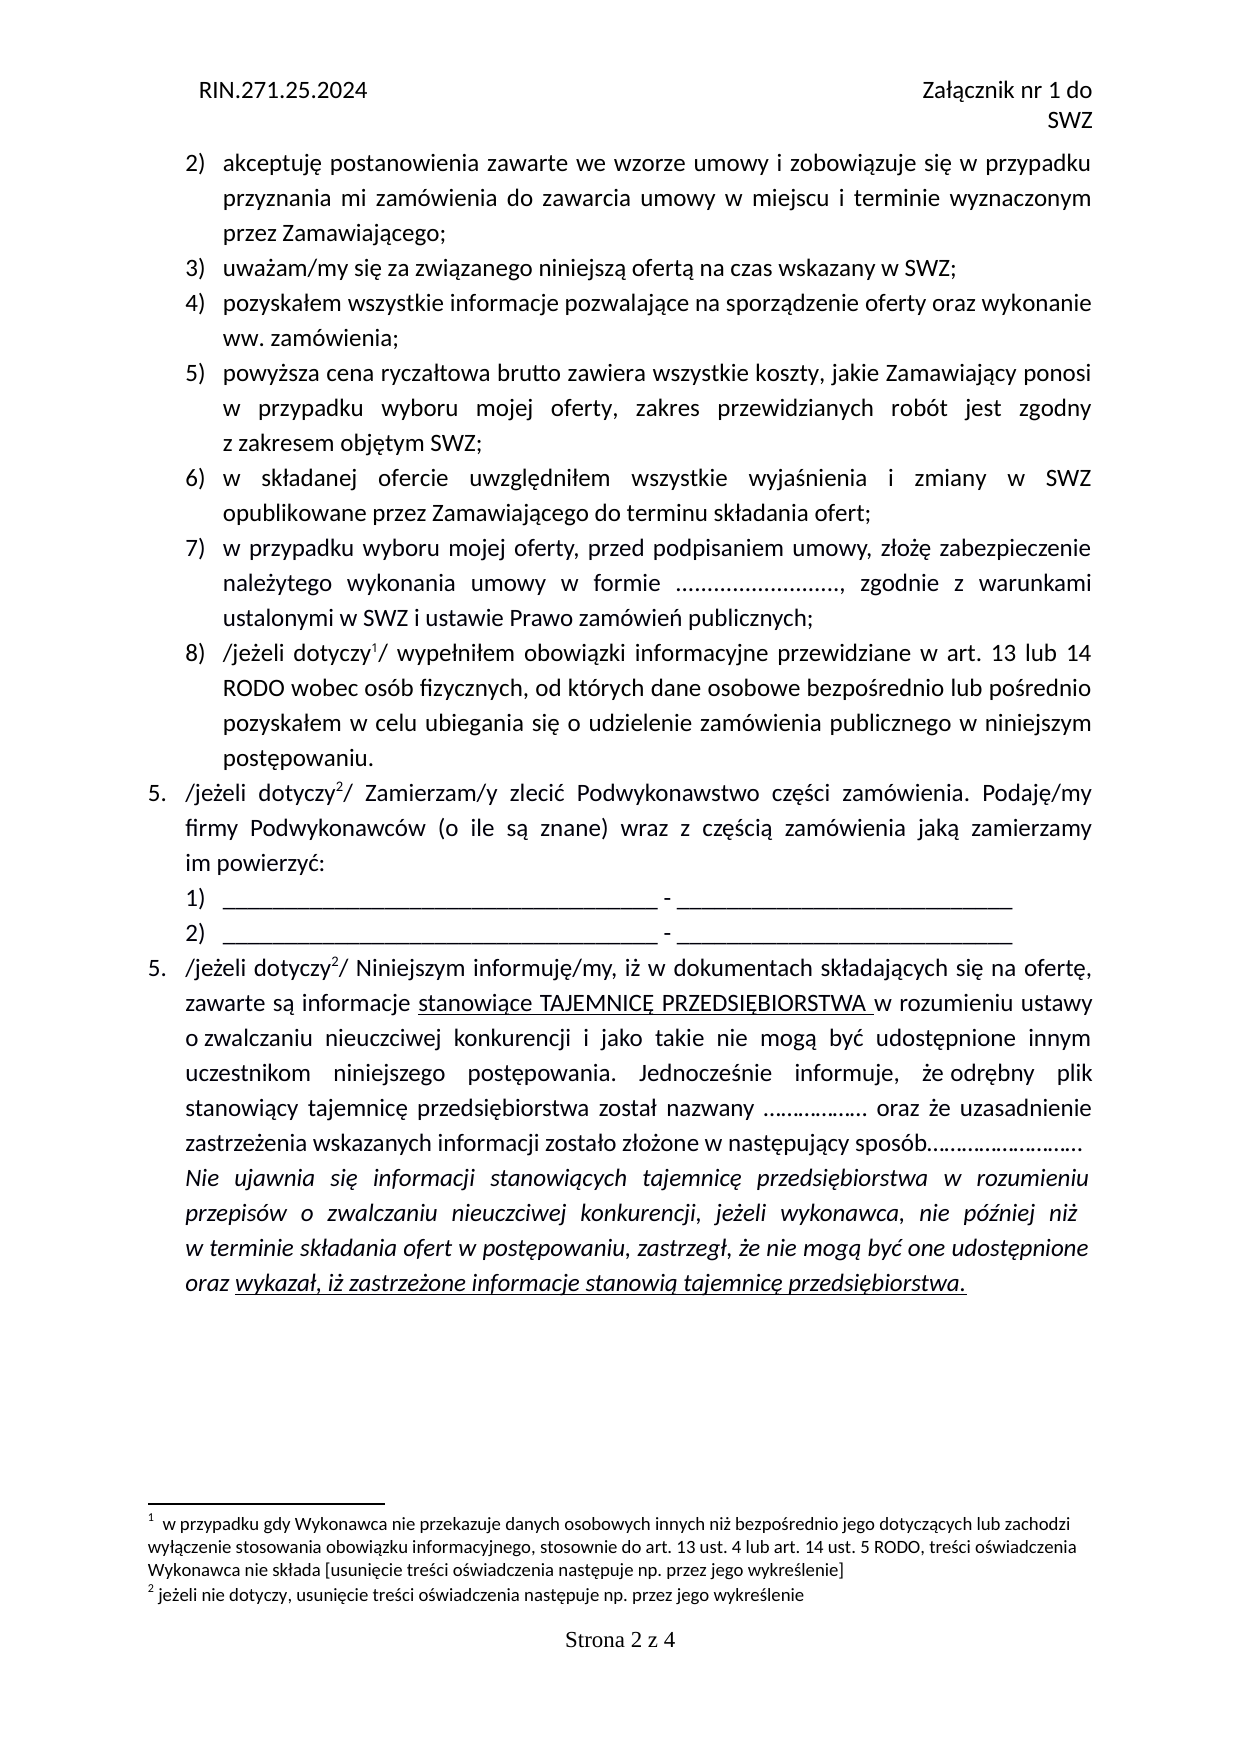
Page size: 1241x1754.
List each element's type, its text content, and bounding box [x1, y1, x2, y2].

list akceptuję postanowienia zawarte we wzorze umowy i zobowiązuje się w przypadku przyznania mi zamówienia do zawarcia umowy w miejscu i terminie wyznaczonym przez Zamawiającego; [185, 148, 1093, 248]
list powyższa cena ryczałtowa brutto zawiera wszystkie koszty, jakie Zamawiający ponosi w przypadku wyboru mojej oferty, zakres przewidzianych robót jest zgodny z zakresem objętym SWZ; [185, 358, 1093, 458]
list ___________________________________ - ___________________________ [185, 883, 1093, 913]
list uważam/my się za związanego niniejszą ofertą na czas wskazany w SWZ; [185, 253, 1093, 283]
list w składanej ofercie uwzględniłem wszystkie wyjaśnienia i zmiany w SWZ opublikowane przez Zamawiającego do terminu składania ofert; [185, 463, 1093, 528]
list /jeżeli dotyczy/ wypełniłem obowiązki informacyjne przewidziane w art. 13 lub 14 RODO wobec osób fizycznych, od których dane osobowe bezpośrednio lub pośrednio pozyskałem w celu ubiegania się o udzielenie zamówienia publicznego w niniejszym postępowaniu. [185, 638, 1093, 773]
list pozyskałem wszystkie informacje pozwalające na sporządzenie oferty oraz wykonanie ww. zamówienia; [185, 288, 1093, 353]
text Nie ujawnia się informacji stanowiących tajemnicę przedsiębiorstwa w rozumieniu przepisów o zwalczaniu nieuczciwej konkurencji, jeżeli wykonawca, nie później niż w terminie składania ofert w postępowaniu, zastrzegł, że nie mogą być one udostępnione oraz wykazał, iż zastrzeżone informacje stanowią tajemnicę przedsiębiorstwa. [185, 1163, 1093, 1298]
list w przypadku wyboru mojej oferty, przed podpisaniem umowy, złożę zabezpieczenie należytego wykonania umowy w formie .........................., zgodnie z warunkami ustalonymi w SWZ i ustawie Prawo zamówień publicznych; [185, 533, 1093, 633]
list /jeżeli dotyczy2/ Niniejszym informuję/my, iż w dokumentach składających się na ofertę, zawarte są informacje stanowiące TAJEMNICĘ PRZEDSIĘBIORSTWA w rozumieniu ustawy o zwalczaniu nieuczciwej konkurencji i jako takie nie mogą być udostępnione innym uczestnikom niniejszego postępowania. Jednocześnie informuje, że odrębny plik stanowiący tajemnicę przedsiębiorstwa został nazwany ……………… oraz że uzasadnienie zastrzeżenia wskazanych informacji zostało złożone w następujący sposób……………………… [148, 953, 1093, 1158]
list /jeżeli dotyczy/ Zamierzam/y zlecić Podwykonawstwo części zamówienia. Podaję/my firmy Podwykonawców (o ile są znane) wraz z częścią zamówienia jaką zamierzamy im powierzyć: [148, 778, 1093, 878]
list ___________________________________ - ___________________________ [185, 918, 1093, 948]
